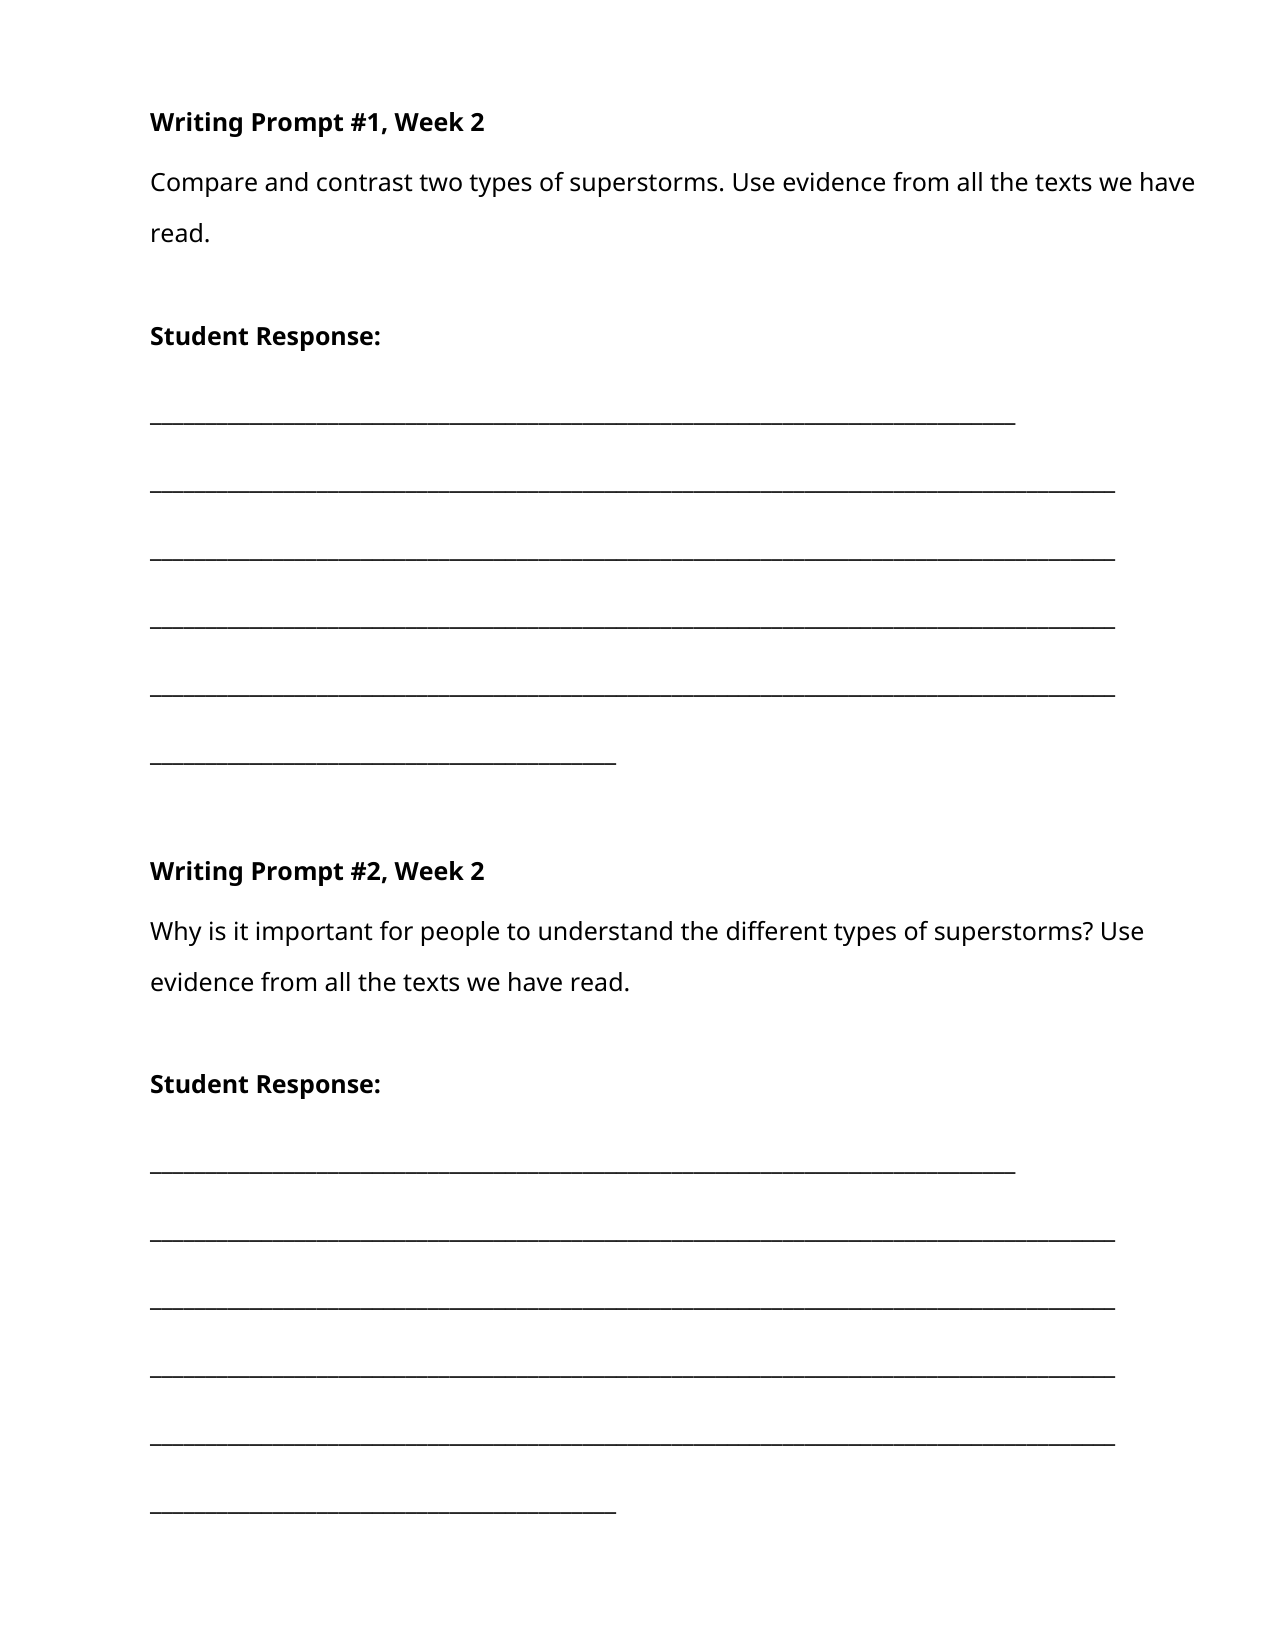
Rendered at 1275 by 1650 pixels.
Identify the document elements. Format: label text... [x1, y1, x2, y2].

text ______________________________________________________________________________ [150, 1143, 1125, 1177]
text Writing Prompt #1, Week 2 [150, 105, 1200, 139]
text Why is it important for people to understand the different types of superstorms? Use evidence from all the texts we have read. [150, 914, 1200, 999]
text ______________________________________________________________________________________________________________________________________________________________________________________________________________________________________________________________________________________________________________________________________________________________________________________________________ [150, 1211, 1125, 1518]
text ______________________________________________________________________________ [150, 394, 1125, 428]
text ______________________________________________________________________________________________________________________________________________________________________________________________________________________________________________________________________________________________________________________________________________________________________________________________________ [150, 462, 1125, 769]
text Compare and contrast two types of superstorms. Use evidence from all the texts we have read. [150, 165, 1200, 250]
text Writing Prompt #2, Week 2 [150, 854, 1200, 888]
text Student Response: [150, 318, 1200, 352]
text Student Response: [150, 1016, 1200, 1101]
